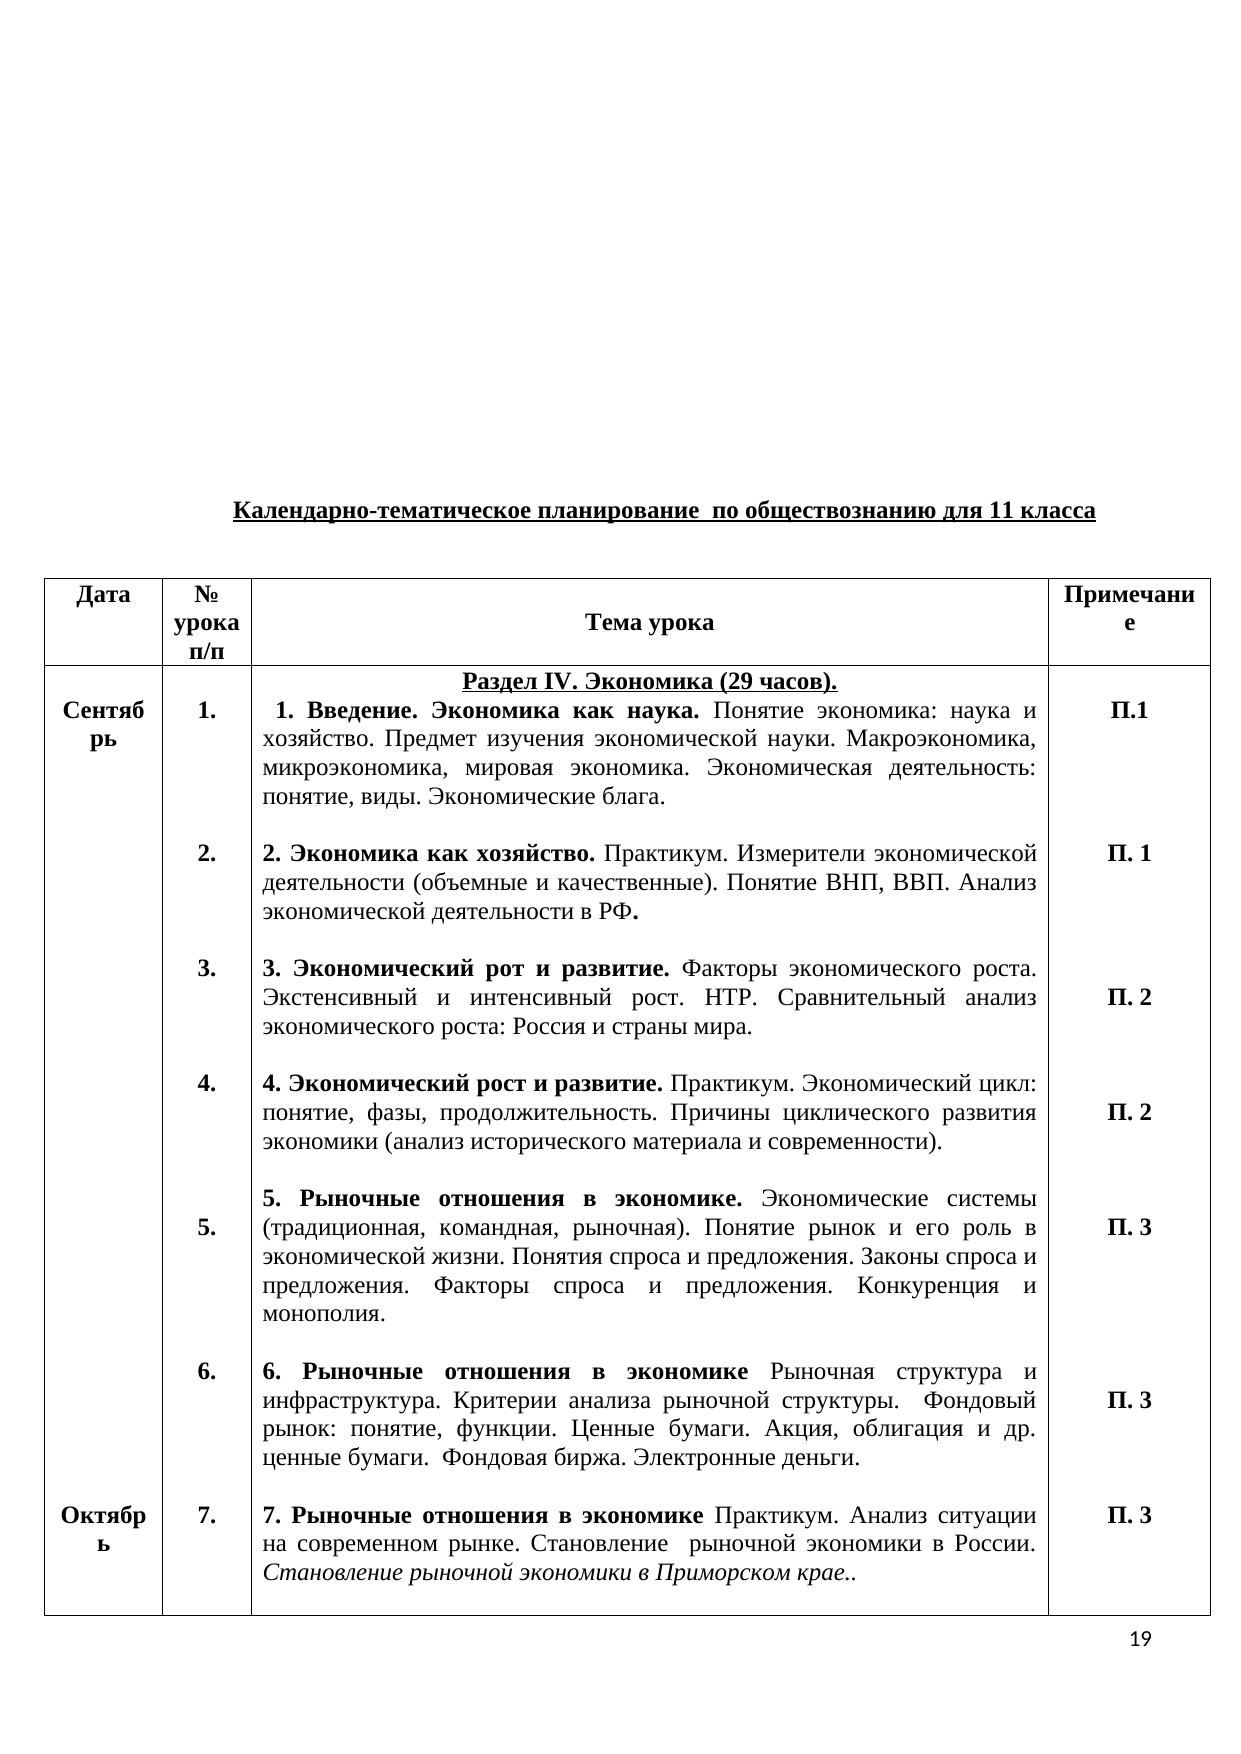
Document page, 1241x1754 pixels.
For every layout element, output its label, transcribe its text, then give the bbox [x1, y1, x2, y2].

table_header Тема урока [252, 579, 1048, 665]
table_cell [1049, 666, 1210, 1615]
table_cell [252, 666, 1048, 1615]
text Календарно-тематическое планирование по обществознанию для 11 класса [177, 495, 1152, 524]
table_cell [45, 666, 162, 1615]
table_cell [163, 666, 251, 1615]
table_header Примечание [1049, 579, 1210, 665]
table_header № урока п/п [163, 579, 251, 665]
table_header Дата [45, 579, 162, 665]
